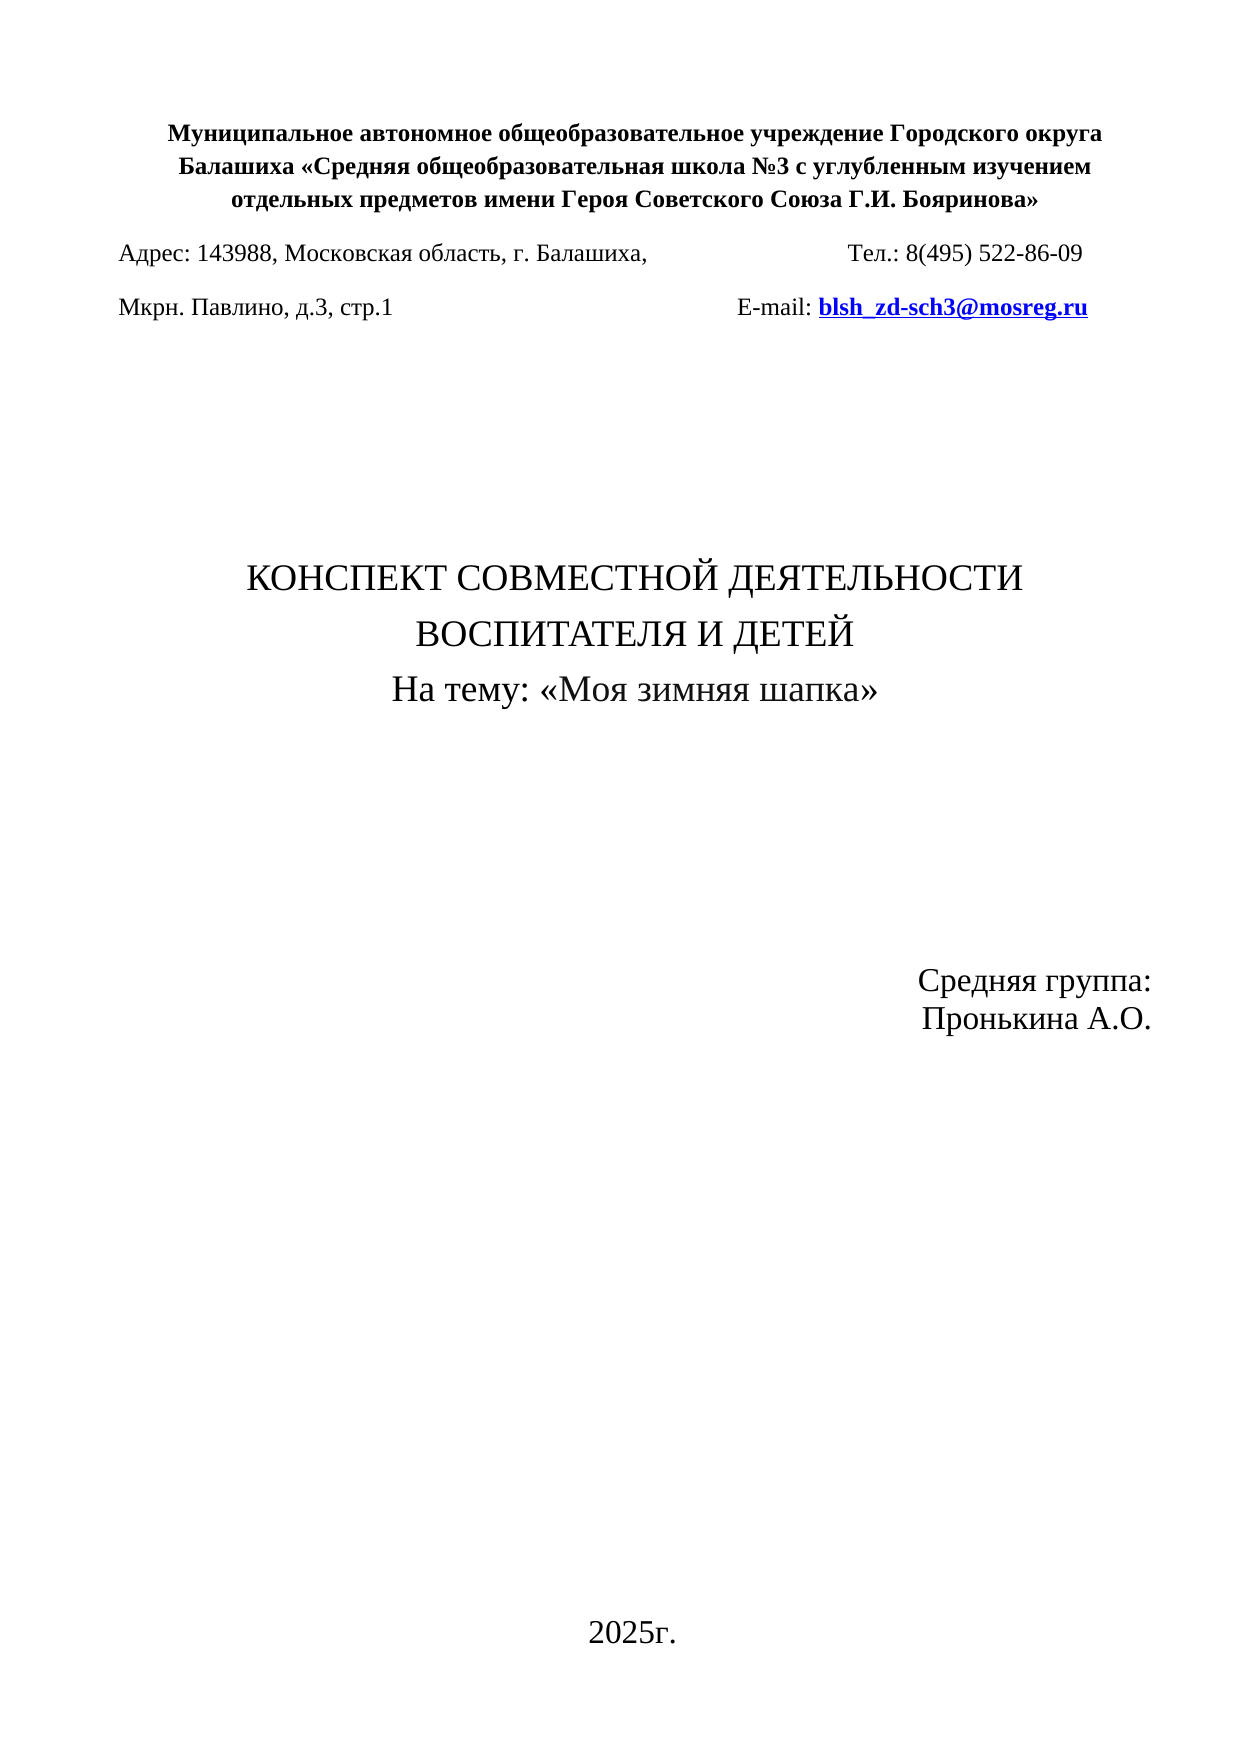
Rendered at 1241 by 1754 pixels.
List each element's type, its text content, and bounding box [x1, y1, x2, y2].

text Адрес: 143988, Московская область, г. Балашиха, Тел.: 8(495) 522-86-09 [118, 238, 1152, 267]
text Средняя группа: [413, 960, 1152, 998]
text На тему: «Моя зимняя шапка» [118, 667, 1152, 710]
text ВОСПИТАТЕЛЯ И ДЕТЕЙ [118, 611, 1152, 654]
text Пронькина А.О. [413, 998, 1152, 1037]
text КОНСПЕКТ СОВМЕСТНОЙ ДЕЯТЕЛЬНОСТИ [118, 556, 1152, 599]
text Муниципальное автономное общеобразовательное учреждение Городского округа Балашиха «Средняя общеобразовательная школа №3 с углубленным изучением отдельных предметов имени Героя Советского Союза Г.И. Бояринова» [118, 118, 1152, 213]
text Мкрн. Павлино, д.3, стр.1 E-mail: blsh_zd-sch3@mosreg.ru [118, 292, 1152, 321]
text 2025г. [413, 1612, 1152, 1650]
